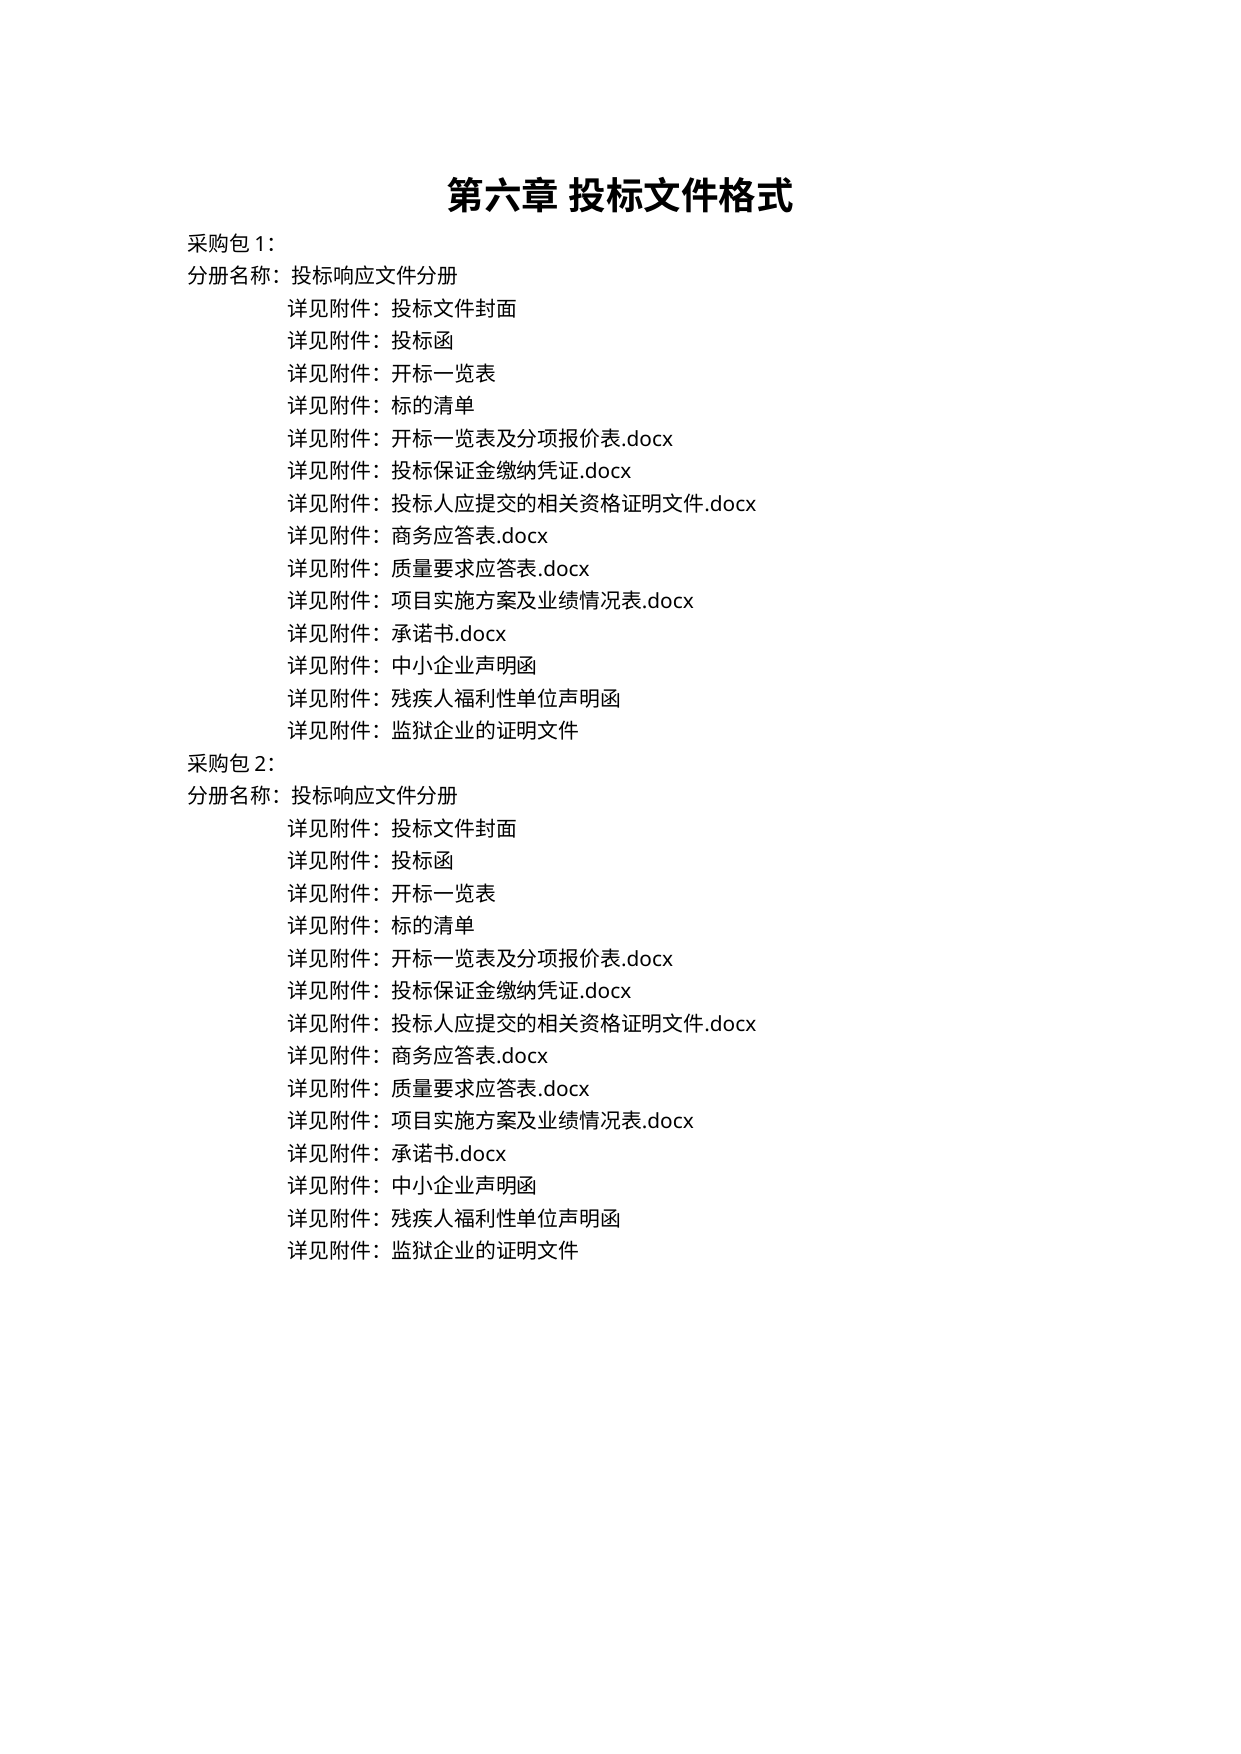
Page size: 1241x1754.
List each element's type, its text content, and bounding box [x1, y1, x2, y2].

text 详见附件：残疾人福利性单位声明函 [187, 1202, 1053, 1234]
text 详见附件：投标人应提交的相关资格证明文件.docx [187, 1007, 1053, 1039]
text 详见附件：项目实施方案及业绩情况表.docx [187, 584, 1053, 617]
text 详见附件：质量要求应答表.docx [187, 552, 1053, 584]
text 详见附件：投标文件封面 [187, 292, 1053, 324]
text 详见附件：投标函 [187, 324, 1053, 357]
text 采购包1： [187, 227, 1053, 259]
text 详见附件：残疾人福利性单位声明函 [187, 682, 1053, 714]
text 详见附件：中小企业声明函 [187, 1169, 1053, 1202]
text 详见附件：质量要求应答表.docx [187, 1072, 1053, 1104]
text 详见附件：承诺书.docx [187, 1137, 1053, 1169]
text 详见附件：投标保证金缴纳凭证.docx [187, 974, 1053, 1007]
text 详见附件：投标保证金缴纳凭证.docx [187, 454, 1053, 487]
text 详见附件：标的清单 [187, 909, 1053, 942]
text 详见附件：开标一览表及分项报价表.docx [187, 942, 1053, 974]
text 详见附件：监狱企业的证明文件 [187, 1234, 1053, 1267]
text 详见附件：开标一览表 [187, 357, 1053, 389]
text 详见附件：商务应答表.docx [187, 519, 1053, 552]
text 详见附件：标的清单 [187, 389, 1053, 422]
text 详见附件：监狱企业的证明文件 [187, 714, 1053, 747]
text 详见附件：项目实施方案及业绩情况表.docx [187, 1104, 1053, 1137]
text 采购包2： [187, 747, 1053, 779]
text 详见附件：投标函 [187, 844, 1053, 877]
text 详见附件：投标文件封面 [187, 812, 1053, 844]
text 分册名称：投标响应文件分册 [187, 259, 1053, 292]
text 详见附件：开标一览表 [187, 877, 1053, 909]
text 详见附件：开标一览表及分项报价表.docx [187, 422, 1053, 454]
text 第六章 投标文件格式 [187, 162, 1053, 227]
text 详见附件：投标人应提交的相关资格证明文件.docx [187, 487, 1053, 519]
text 详见附件：中小企业声明函 [187, 649, 1053, 682]
text 详见附件：商务应答表.docx [187, 1039, 1053, 1072]
text 分册名称：投标响应文件分册 [187, 779, 1053, 812]
text 详见附件：承诺书.docx [187, 617, 1053, 649]
